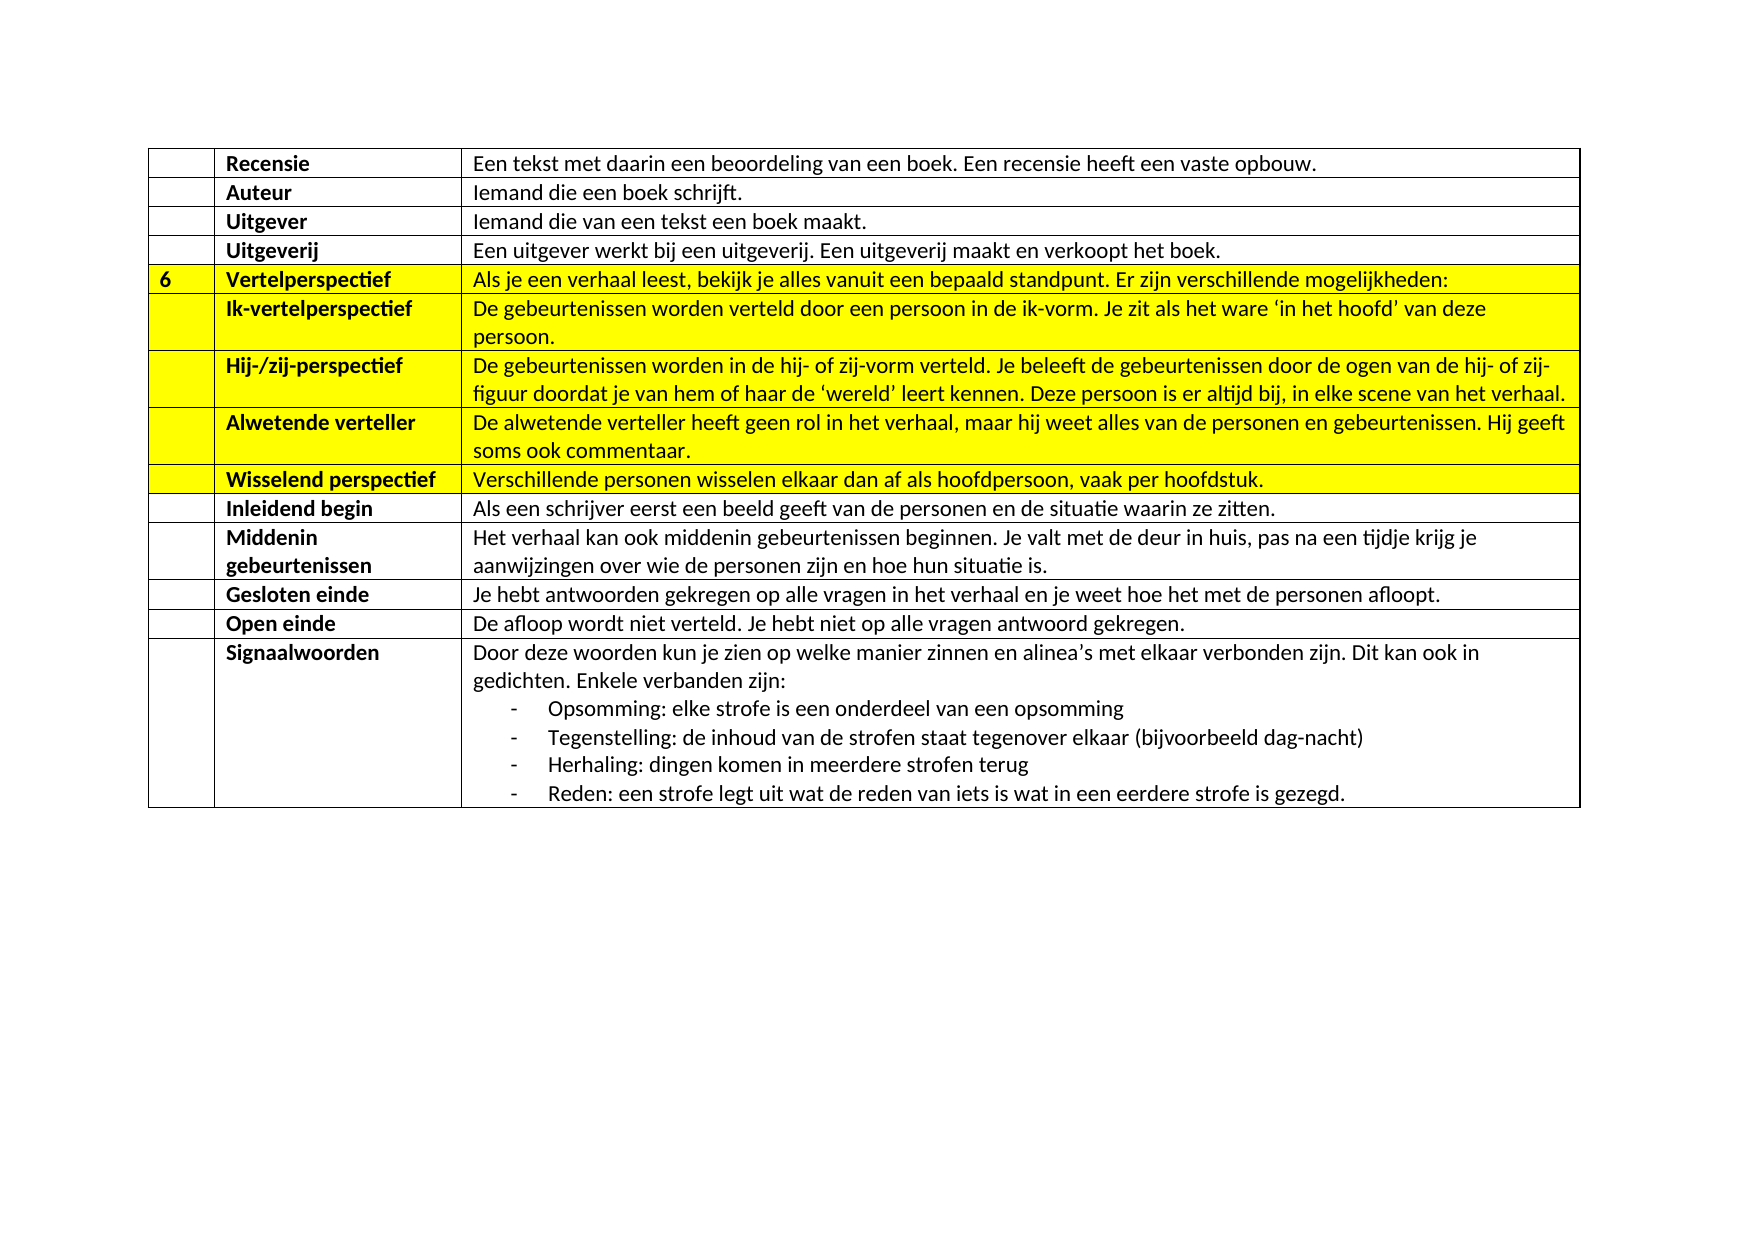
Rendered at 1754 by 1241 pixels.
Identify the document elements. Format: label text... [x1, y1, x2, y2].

table_cell [149, 580, 214, 608]
table_cell Uitgever [215, 207, 461, 235]
table_cell [149, 207, 214, 235]
table_cell Hij-/zij-perspectief [215, 351, 461, 407]
table_cell Het verhaal kan ook middenin gebeurtenissen beginnen. Je valt met de deur in huis, pas na een tijdje krijg je aanwijzingen over wie de personen zijn en hoe hun situatie is. [462, 523, 1579, 579]
table_cell Een uitgever werkt bij een uitgeverij. Een uitgeverij maakt en verkoopt het boek. [462, 236, 1579, 264]
table_cell Uitgeverij [215, 236, 461, 264]
table_cell De afloop wordt niet verteld. Je hebt niet op alle vragen antwoord gekregen. [462, 610, 1579, 637]
table_cell Gesloten einde [215, 580, 461, 608]
table_cell [149, 639, 214, 807]
table_cell Verschillende personen wisselen elkaar dan af als hoofdpersoon, vaak per hoofdstuk. [462, 465, 1579, 493]
table_cell Open einde [215, 610, 461, 637]
table_cell [149, 351, 214, 407]
table_cell [149, 494, 214, 522]
table_cell Iemand die een boek schrijft. [462, 178, 1579, 206]
table_cell Signaalwoorden [215, 639, 461, 807]
table_cell [149, 294, 214, 350]
table_cell Auteur [215, 178, 461, 206]
table_cell [149, 408, 214, 464]
table_cell De gebeurtenissen worden verteld door een persoon in de ik-vorm. Je zit als het ware ‘in het hoofd’ van deze persoon. [462, 294, 1579, 350]
table_cell Wisselend perspectief [215, 465, 461, 493]
table_cell Vertelperspectief [215, 265, 461, 293]
table_cell [149, 178, 214, 206]
table_cell De gebeurtenissen worden in de hij- of zij-vorm verteld. Je beleeft de gebeurtenissen door de ogen van de hij- of zij-figuur doordat je van hem of haar de ‘wereld’ leert kennen. Deze persoon is er altijd bij, in elke scene van het verhaal. [462, 351, 1579, 407]
table_cell De alwetende verteller heeft geen rol in het verhaal, maar hij weet alles van de personen en gebeurtenissen. Hij geeft soms ook commentaar. [462, 408, 1579, 464]
table_cell Ik-vertelperspectief [215, 294, 461, 350]
table_cell [149, 236, 214, 264]
table_cell Een tekst met daarin een beoordeling van een boek. Een recensie heeft een vaste opbouw. [462, 149, 1579, 177]
table_cell [149, 149, 214, 177]
table_cell Recensie [215, 149, 461, 177]
table_cell Als een schrijver eerst een beeld geeft van de personen en de situatie waarin ze zitten. [462, 494, 1579, 522]
table_cell Door deze woorden kun je zien op welke manier zinnen en alinea’s met elkaar verbonden zijn. Dit kan ook in gedichten. Enkele verbanden zijn: Opsomming: elke strofe is een onderdeel van een opsomming Tegenstelling: de inhoud van de strofen staat tegenover elkaar (bijvoorbeeld dag-nacht) Herhaling: dingen komen in meerdere strofen terug Reden: een strofe legt uit wat de reden van iets is wat in een eerdere strofe is gezegd. [462, 639, 1579, 807]
table_cell Als je een verhaal leest, bekijk je alles vanuit een bepaald standpunt. Er zijn verschillende mogelijkheden: [462, 265, 1579, 293]
table_cell Je hebt antwoorden gekregen op alle vragen in het verhaal en je weet hoe het met de personen afloopt. [462, 580, 1579, 608]
table_cell 6 [149, 265, 214, 293]
table_cell [149, 465, 214, 493]
table_cell [149, 523, 214, 579]
table_cell Alwetende verteller [215, 408, 461, 464]
table_cell Iemand die van een tekst een boek maakt. [462, 207, 1579, 235]
table_cell [149, 610, 214, 637]
table_cell Inleidend begin [215, 494, 461, 522]
table_cell Middenin gebeurtenissen [215, 523, 461, 579]
